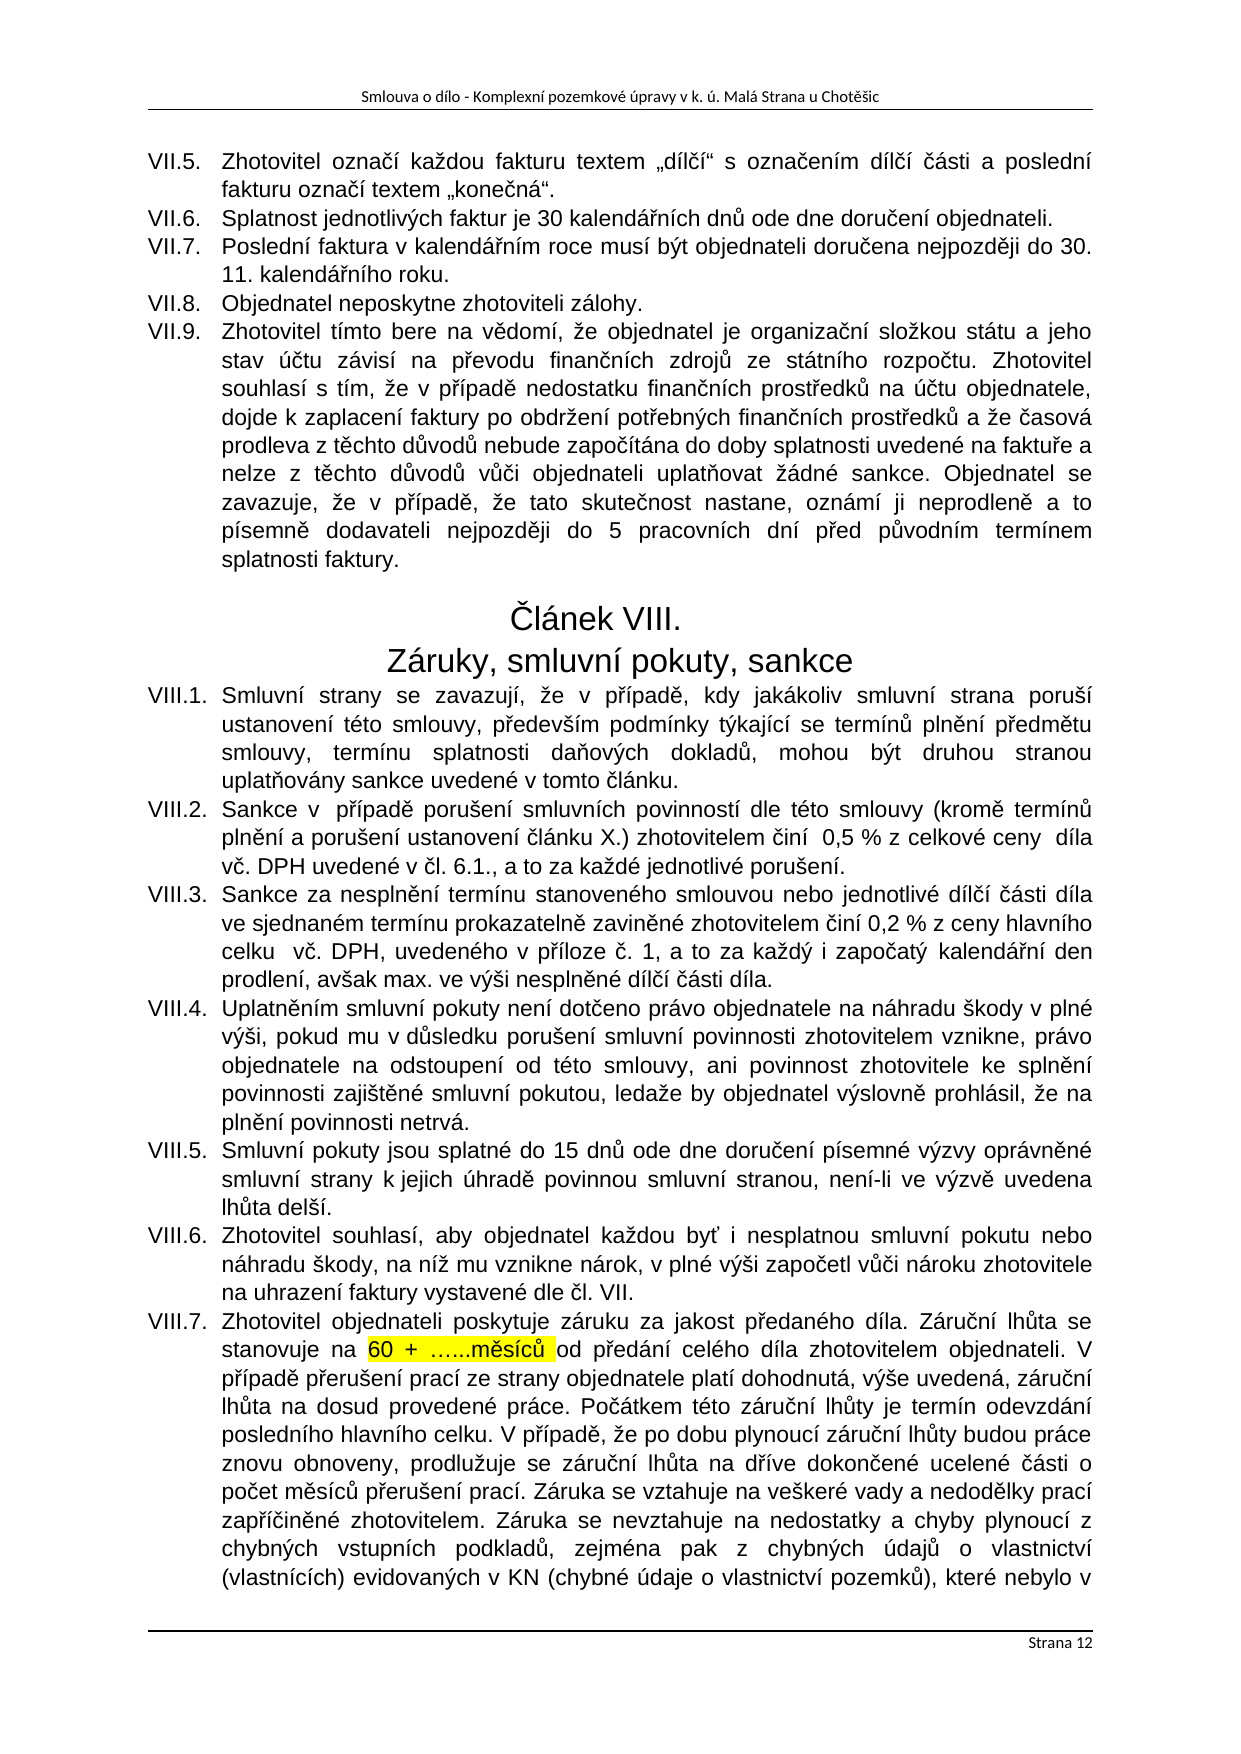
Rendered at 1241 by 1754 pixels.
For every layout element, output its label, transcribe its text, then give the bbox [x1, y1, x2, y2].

list Zhotovitel označí každou fakturu textem „dílčí“ s označením dílčí části a poslední fakturu označí textem „konečná“. [148, 148, 1093, 202]
list Smluvní strany se zavazují, že v případě, kdy jakákoliv smluvní strana poruší ustanovení této smlouvy, především podmínky týkající se termínů plnění předmětu smlouvy, termínu splatnosti daňových dokladů, mohou být druhou stranou uplatňovány sankce uvedené v tomto článku. [148, 682, 1093, 794]
subtitle Záruky, smluvní pokuty, sankce [148, 599, 1093, 679]
list Smluvní pokuty jsou splatné do 15 dnů ode dne doručení písemné výzvy oprávněné smluvní strany k jejich úhradě povinnou smluvní stranou, není-li ve výzvě uvedena lhůta delší. [148, 1137, 1093, 1220]
list Splatnost jednotlivých faktur je 30 kalendářních dnů ode dne doručení objednateli. [148, 204, 1093, 231]
list Poslední faktura v kalendářním roce musí být objednateli doručena nejpozději do 30. 11. kalendářního roku. [148, 233, 1093, 288]
list Objednatel neposkytne zhotoviteli zálohy. [148, 290, 1093, 316]
list Sankce v případě porušení smluvních povinností dle této smlouvy (kromě termínů plnění a porušení ustanovení článku X.) zhotovitelem činí 0,5 % z celkové ceny díla vč. DPH uvedené v čl. 6.1., a to za každé jednotlivé porušení. [148, 796, 1093, 879]
list Zhotovitel tímto bere na vědomí, že objednatel je organizační složkou státu a jeho stav účtu závisí na převodu finančních zdrojů ze státního rozpočtu. Zhotovitel souhlasí s tím, že v případě nedostatku finančních prostředků na účtu objednatele, dojde k zaplacení faktury po obdržení potřebných finančních prostředků a že časová prodleva z těchto důvodů nebude započítána do doby splatnosti uvedené na faktuře a nelze z těchto důvodů vůči objednateli uplatňovat žádné sankce. Objednatel se zavazuje, že v případě, že tato skutečnost nastane, oznámí ji neprodleně a to písemně dodavateli nejpozději do 5 pracovních dní před původním termínem splatnosti faktury. [148, 318, 1093, 572]
list Sankce za nesplnění termínu stanoveného smlouvou nebo jednotlivé dílčí části díla ve sjednaném termínu prokazatelně zaviněné zhotovitelem činí 0,2 % z ceny hlavního celku vč. DPH, uvedeného v příloze č. 1, a to za každý i započatý kalendářní den prodlení, avšak max. ve výši nesplněné dílčí části díla. [148, 881, 1093, 993]
list Uplatněním smluvní pokuty není dotčeno právo objednatele na náhradu škody v plné výši, pokud mu v důsledku porušení smluvní povinnosti zhotovitelem vznikne, právo objednatele na odstoupení od této smlouvy, ani povinnost zhotovitele ke splnění povinnosti zajištěné smluvní pokutou, ledaže by objednatel výslovně prohlásil, že na plnění povinnosti netrvá. [148, 995, 1093, 1135]
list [148, 1308, 1093, 1590]
list Zhotovitel souhlasí, aby objednatel každou byť i nesplatnou smluvní pokutu nebo náhradu škody, na níž mu vznikne nárok, v plné výši započetl vůči nároku zhotovitele na uhrazení faktury vystavené dle čl. VII. [148, 1222, 1093, 1306]
